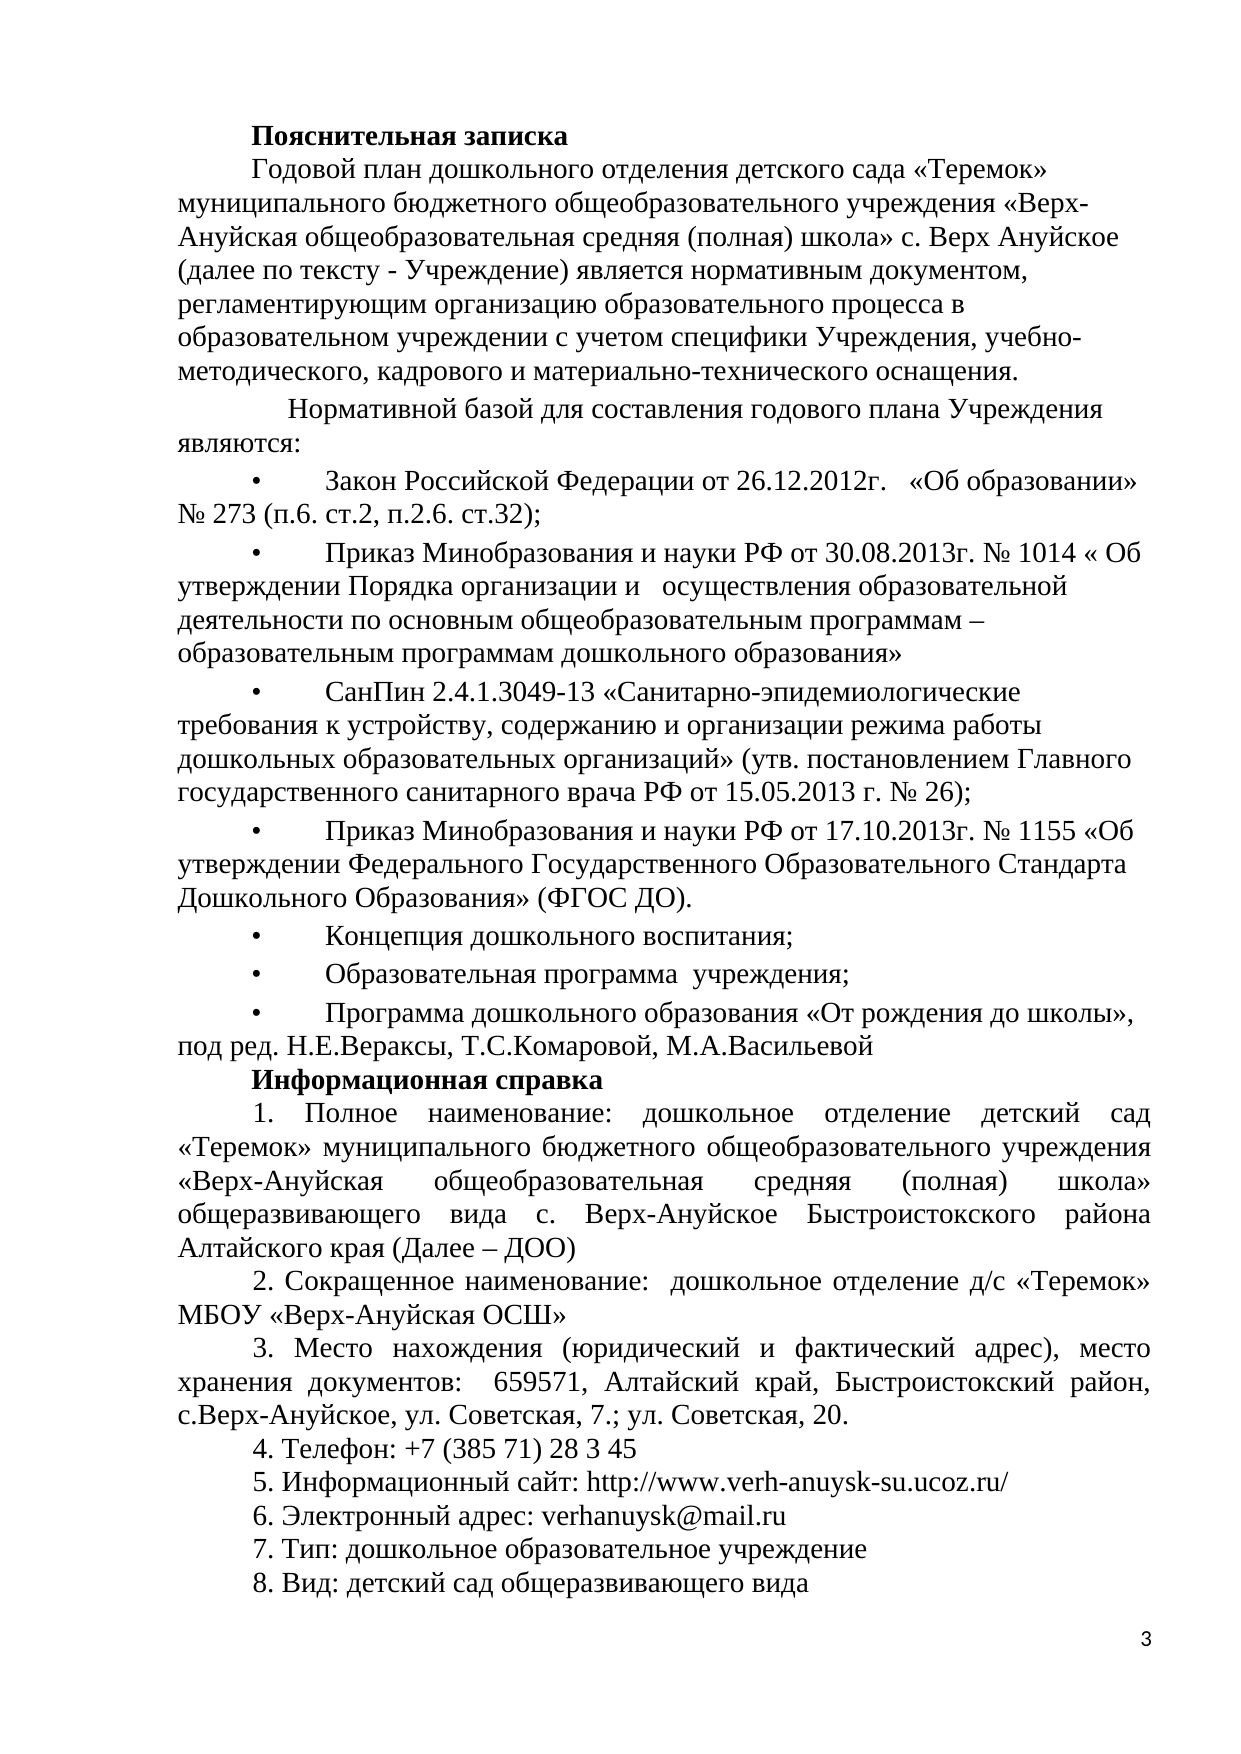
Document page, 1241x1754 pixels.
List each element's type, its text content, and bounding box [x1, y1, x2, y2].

subtitle • Приказ Минобразования и науки РФ от 30.08.2013г. № 1014 « Об утверждении Порядка организации и осуществления образовательной деятельности по основным общеобразовательным программам – образовательным программам дошкольного образования» [177, 535, 1152, 669]
subtitle • СанПин 2.4.1.3049-13 «Санитарно-эпидемиологические требования к устройству, содержанию и организации режима работы дошкольных образовательных организаций» (утв. постановлением Главного государственного санитарного врача РФ от 15.05.2013 г. № 26); [177, 674, 1152, 808]
text 2. Сокращенное наименование: дошкольное отделение д/с «Теремок» МБОУ «Верх-Ануйская ОСШ» [177, 1263, 1152, 1330]
subtitle • Образовательная программа учреждения; [177, 957, 1152, 990]
subtitle • Концепция дошкольного воспитания; [177, 918, 1152, 952]
subtitle Годовой план дошкольного отделения детского сада «Теремок» муниципального бюджетного общеобразовательного учреждения «Верх-Ануйская общеобразовательная средняя (полная) школа» с. Верх Ануйское (далее по тексту - Учреждение) является нормативным документом, регламентирующим организацию образовательного процесса в образовательном учреждении с учетом специфики Учреждения, учебно-методического, кадрового и материально-технического оснащения. [177, 152, 1152, 386]
text 3. Место нахождения (юридический и фактический адрес), место хранения документов: 659571, Алтайский край, Быстроистокский район, с.Верх-Ануйское, ул. Советская, 7.; ул. Советская, 20. [177, 1330, 1152, 1431]
text 7. Тип: дошкольное образовательное учреждение [177, 1532, 1152, 1565]
text 8. Вид: детский сад общеразвивающего вида [177, 1565, 1152, 1599]
subtitle • Программа дошкольного образования «От рождения до школы», под ред. Н.Е.Вераксы, Т.С.Комаровой, М.А.Васильевой [177, 995, 1152, 1062]
subtitle • Приказ Минобразования и науки РФ от 17.10.2013г. № 1155 «Об утверждении Федерального Государственного Образовательного Стандарта Дошкольного Образования» (ФГОС ДО). [177, 813, 1152, 913]
text 4. Телефон: +7 (385 71) 28 3 45 [177, 1431, 1152, 1464]
text Информационная справка [177, 1062, 1152, 1096]
subtitle Нормативной базой для составления годового плана Учреждения являются: [177, 391, 1152, 458]
text 6. Электронный адрес: verhanuysk@mail.ru [177, 1498, 1152, 1532]
text 5. Информационный сайт: http://www.verh-anuysk-su.ucoz.ru/ [177, 1464, 1152, 1498]
text 1. Полное наименование: дошкольное отделение детский сад «Теремок» муниципального бюджетного общеобразовательного учреждения «Верх-Ануйская общеобразовательная средняя (полная) школа» общеразвивающего вида с. Верх-Ануйское Быстроистокского района Алтайского края (Далее – ДОО) [177, 1096, 1152, 1263]
subtitle Пояснительная записка [177, 118, 1152, 152]
subtitle • Закон Российской Федерации от 26.12.2012г. «Об образовании» № 273 (п.6. ст.2, п.2.6. ст.32); [177, 463, 1152, 530]
